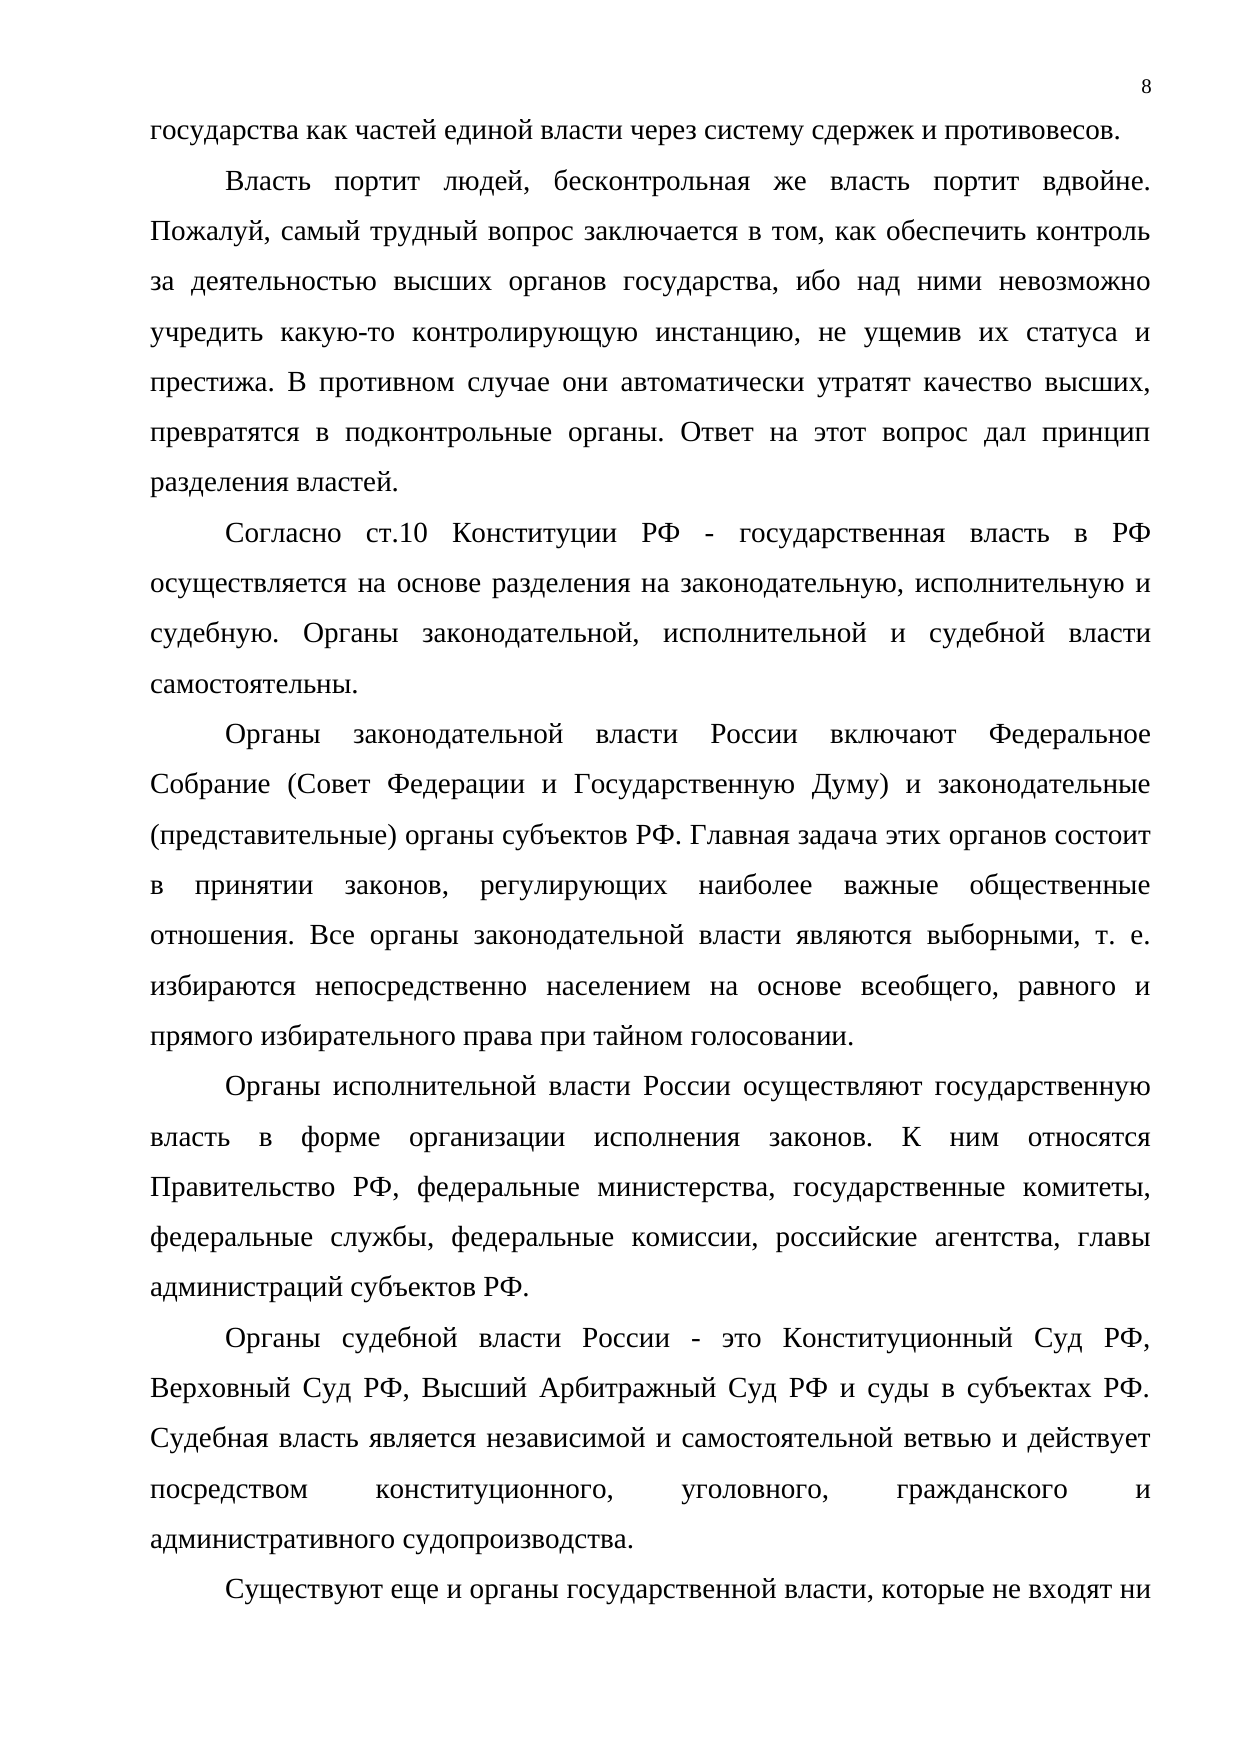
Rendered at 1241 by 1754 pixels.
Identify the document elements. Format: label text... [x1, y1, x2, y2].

text Власть портит людей, бесконтрольная же власть портит вдвойне. Пожалуй, самый трудный вопрос заключается в том, как обеспечить контроль за деятельностью высших органов государства, ибо над ними невозможно учредить какую-то контролирующую инстанцию, не ущемив их статуса и престижа. В противном случае они автоматически утратят качество высших, превратятся в подконтрольные органы. Ответ на этот вопрос дал принцип разделения властей. [150, 163, 1152, 498]
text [150, 112, 1152, 146]
text Органы исполнительной власти России осуществляют государственную власть в форме организации исполнения законов. К ним относятся Правительство РФ, федеральные министерства, государственные комитеты, федеральные службы, федеральные комиссии, российские агентства, главы администраций субъектов РФ. [150, 1068, 1152, 1303]
text Согласно ст.10 Конституции РФ - государственная власть в РФ осуществляется на основе разделения на законодательную, исполнительную и судебную. Органы законодательной, исполнительной и судебной власти самостоятельны. [150, 515, 1152, 699]
text Органы судебной власти России - это Конституционный Суд РФ, Верховный Суд РФ, Высший Арбитражный Суд РФ и суды в субъектах РФ. Судебная власть является независимой и самостоятельной ветвью и действует посредством конституционного, уголовного, гражданского и административного судопроизводства. [150, 1320, 1152, 1555]
text Органы законодательной власти России включают Федеральное Собрание (Совет Федерации и Государственную Думу) и законодательные (представительные) органы субъектов РФ. Главная задача этих органов состоит в принятии законов, регулирующих наиболее важные общественные отношения. Все органы законодательной власти являются выборными, т. е. избираются непосредственно населением на основе всеобщего, равного и прямого избирательного права при тайном голосовании. [150, 716, 1152, 1052]
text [150, 1571, 1152, 1605]
